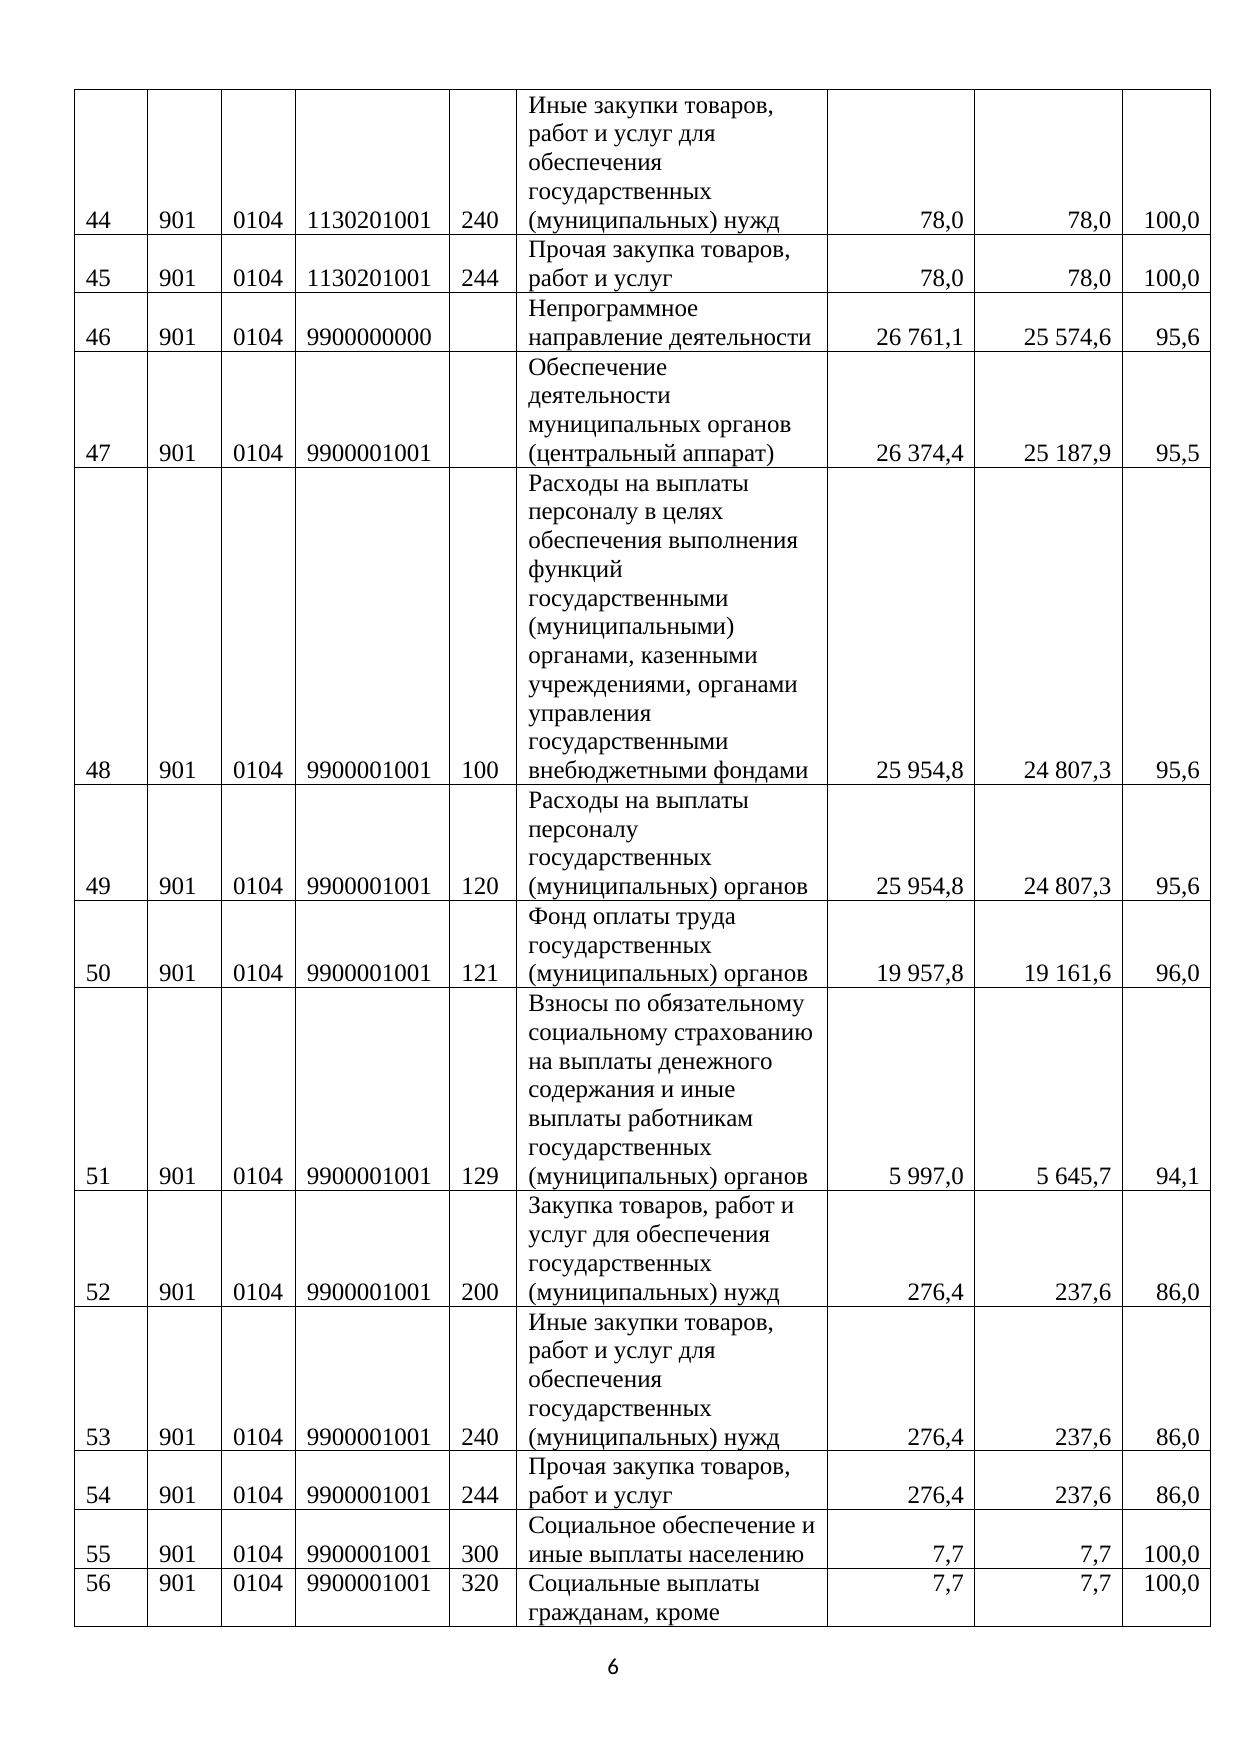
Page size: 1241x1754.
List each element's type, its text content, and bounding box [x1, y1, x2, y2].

table_cell 47 [75, 352, 147, 467]
table_cell Иные закупки товаров, работ и услуг для обеспечения государственных (муниципальных) нужд [517, 1307, 827, 1450]
table_cell 9900001001 [296, 901, 449, 987]
table_cell 25 954,8 [828, 785, 974, 900]
table_cell 86,0 [1123, 1191, 1210, 1306]
table_cell 9900001001 [296, 1569, 449, 1626]
table_cell Иные закупки товаров, работ и услуг для обеспечения государственных (муниципальных) нужд [517, 90, 827, 233]
table_cell 901 [148, 235, 221, 292]
table_cell 276,4 [828, 1451, 974, 1509]
table_cell Обеспечение деятельности муниципальных органов (центральный аппарат) [517, 352, 827, 467]
table_cell 0104 [222, 1307, 295, 1450]
table_cell 120 [450, 785, 516, 900]
table_cell 25 954,8 [828, 468, 974, 784]
table_cell 25 187,9 [975, 352, 1122, 467]
table_cell 121 [450, 901, 516, 987]
table_cell 901 [148, 90, 221, 233]
table_cell 46 [75, 293, 147, 351]
table_cell 19 161,6 [975, 901, 1122, 987]
table_cell 0104 [222, 785, 295, 900]
table_cell 96,0 [1123, 901, 1210, 987]
table_cell 237,6 [975, 1191, 1122, 1306]
table_cell 244 [450, 1451, 516, 1509]
table_cell 0104 [222, 1451, 295, 1509]
table_cell Непрограммное направление деятельности [517, 293, 827, 351]
table_cell [450, 293, 516, 351]
table_cell 9900001001 [296, 1451, 449, 1509]
table_cell 78,0 [828, 235, 974, 292]
table_cell 240 [450, 1307, 516, 1450]
table_cell 901 [148, 988, 221, 1189]
table_cell 25 574,6 [975, 293, 1122, 351]
table_cell Расходы на выплаты персоналу в целях обеспечения выполнения функций государственными (муниципальными) органами, казенными учреждениями, органами управления государственными внебюджетными фондами [517, 468, 827, 784]
table_cell 901 [148, 1510, 221, 1567]
table_cell 901 [148, 1569, 221, 1626]
table_cell Прочая закупка товаров, работ и услуг [517, 1451, 827, 1509]
table_cell 9900001001 [296, 1307, 449, 1450]
table_cell 200 [450, 1191, 516, 1306]
table_cell 56 [75, 1569, 147, 1626]
table_cell 1130201001 [296, 90, 449, 233]
table_cell 7,7 [828, 1569, 974, 1626]
table_cell Прочая закупка товаров, работ и услуг [517, 235, 827, 292]
table_cell 95,6 [1123, 468, 1210, 784]
table_cell 237,6 [975, 1307, 1122, 1450]
table_cell 320 [450, 1569, 516, 1626]
table_cell 7,7 [975, 1569, 1122, 1626]
table_cell 5 645,7 [975, 988, 1122, 1189]
table_cell 901 [148, 901, 221, 987]
table_cell 44 [75, 90, 147, 233]
table_cell 9900000000 [296, 293, 449, 351]
table_cell 0104 [222, 1510, 295, 1567]
table_cell 9900001001 [296, 785, 449, 900]
table_cell 45 [75, 235, 147, 292]
table_cell 78,0 [975, 235, 1122, 292]
table_cell 100 [450, 468, 516, 784]
table_cell 901 [148, 1307, 221, 1450]
table_cell 901 [148, 293, 221, 351]
table_cell 9900001001 [296, 1510, 449, 1567]
table_cell 901 [148, 468, 221, 784]
table_cell 100,0 [1123, 1510, 1210, 1567]
table_cell 0104 [222, 90, 295, 233]
table_cell 901 [148, 785, 221, 900]
table_cell 53 [75, 1307, 147, 1450]
table_cell 7,7 [975, 1510, 1122, 1567]
table_cell 26 374,4 [828, 352, 974, 467]
table_cell 86,0 [1123, 1451, 1210, 1509]
table_cell 901 [148, 1451, 221, 1509]
table_cell [450, 352, 516, 467]
table_cell 5 997,0 [828, 988, 974, 1189]
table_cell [517, 1569, 827, 1626]
table_cell 0104 [222, 988, 295, 1189]
table_cell 9900001001 [296, 988, 449, 1189]
table_cell 276,4 [828, 1307, 974, 1450]
table_cell 78,0 [828, 90, 974, 233]
table_cell Фонд оплаты труда государственных (муниципальных) органов [517, 901, 827, 987]
table_cell 129 [450, 988, 516, 1189]
table_cell Социальное обеспечение и иные выплаты населению [517, 1510, 827, 1567]
table_cell 94,1 [1123, 988, 1210, 1189]
table_cell 0104 [222, 293, 295, 351]
table_cell 276,4 [828, 1191, 974, 1306]
table_cell 24 807,3 [975, 785, 1122, 900]
table_cell 7,7 [828, 1510, 974, 1567]
table_cell 0104 [222, 468, 295, 784]
table_cell 0104 [222, 1569, 295, 1626]
table_cell 95,6 [1123, 785, 1210, 900]
table_cell 9900001001 [296, 352, 449, 467]
table_cell 901 [148, 1191, 221, 1306]
table_cell 9900001001 [296, 468, 449, 784]
table_cell 0104 [222, 235, 295, 292]
table_cell 54 [75, 1451, 147, 1509]
table_cell 100,0 [1123, 1569, 1210, 1626]
table_cell 24 807,3 [975, 468, 1122, 784]
table_cell 100,0 [1123, 235, 1210, 292]
table_cell 1130201001 [296, 235, 449, 292]
table_cell Закупка товаров, работ и услуг для обеспечения государственных (муниципальных) нужд [517, 1191, 827, 1306]
table_cell 0104 [222, 1191, 295, 1306]
table_cell Взносы по обязательному социальному страхованию на выплаты денежного содержания и иные выплаты работникам государственных (муниципальных) органов [517, 988, 827, 1189]
table_cell 0104 [222, 901, 295, 987]
table_cell 86,0 [1123, 1307, 1210, 1450]
table_cell 237,6 [975, 1451, 1122, 1509]
table_cell 901 [148, 352, 221, 467]
table_cell 51 [75, 988, 147, 1189]
table_cell 49 [75, 785, 147, 900]
table_cell 19 957,8 [828, 901, 974, 987]
table_cell 55 [75, 1510, 147, 1567]
table_cell 52 [75, 1191, 147, 1306]
table_cell 50 [75, 901, 147, 987]
table_cell 26 761,1 [828, 293, 974, 351]
table_cell 300 [450, 1510, 516, 1567]
table_cell Расходы на выплаты персоналу государственных (муниципальных) органов [517, 785, 827, 900]
table_cell 0104 [222, 352, 295, 467]
table_cell 48 [75, 468, 147, 784]
table_cell 95,6 [1123, 293, 1210, 351]
table_cell 95,5 [1123, 352, 1210, 467]
table_cell 240 [450, 90, 516, 233]
table_cell 100,0 [1123, 90, 1210, 233]
table_cell 244 [450, 235, 516, 292]
table_cell 9900001001 [296, 1191, 449, 1306]
table_cell 78,0 [975, 90, 1122, 233]
